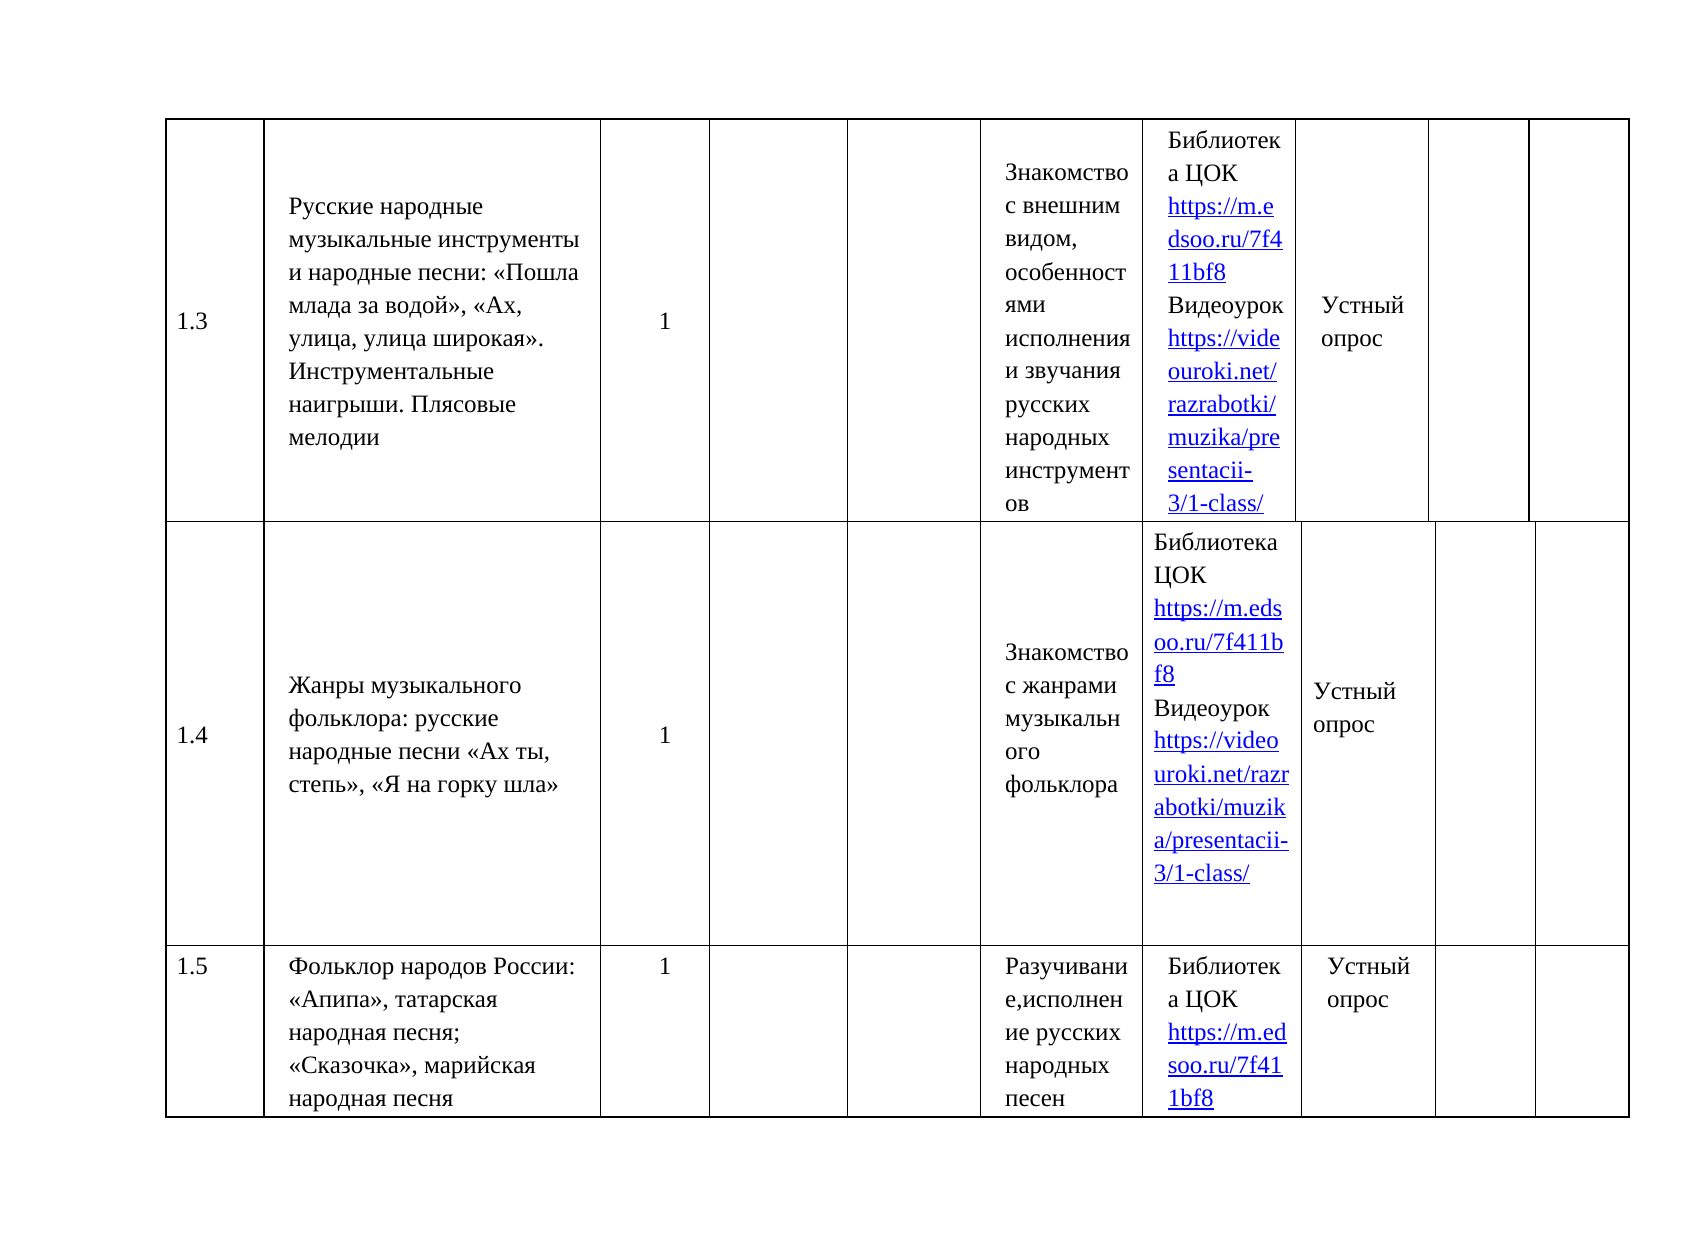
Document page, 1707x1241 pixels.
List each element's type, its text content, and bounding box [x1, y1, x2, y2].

table_cell Жанры музыкального фольклора: русские народные песни «Ах ты, степь», «Я на горку шла» [265, 522, 600, 944]
table_cell Устный опрос [1302, 522, 1435, 944]
table_cell Библиотека ЦОК https://m.edsoo.ru/7f411bf8 Видеоурок https://videouroki.net/razrabotki/muzika/presentacii-3/1-class/ [1143, 522, 1301, 944]
table_cell [1536, 946, 1628, 1116]
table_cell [981, 946, 1142, 1116]
table_cell Библиотека ЦОК https://m.edsoo.ru/7f411bf8 Видеоурок https://videouroki.net/razrabotki/muzika/presentacii-3/1-class/ [1143, 120, 1295, 521]
table_cell [1536, 522, 1628, 944]
table_cell Устный опрос [1296, 120, 1428, 521]
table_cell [265, 946, 600, 1116]
table_cell [710, 522, 847, 944]
table_cell [1436, 522, 1535, 944]
table_cell [848, 120, 980, 521]
table_cell 1.3 [167, 120, 263, 521]
table_cell 1.4 [167, 522, 263, 944]
table_cell [848, 946, 980, 1116]
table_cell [1143, 946, 1301, 1116]
table_cell 1 [601, 522, 709, 944]
table_cell Устный опрос [1302, 946, 1435, 1116]
table_cell 1 [601, 120, 709, 521]
table_cell Знакомство с жанрами музыкального фольклора [981, 522, 1142, 944]
table_cell Русские народные музыкальные инструменты и народные песни: «Пошла млада за водой», «Ах, улица, улица широкая». Инструментальные наигрыши. Плясовые мелодии [265, 120, 600, 521]
table_cell 1 [601, 946, 709, 1116]
table_cell 1.5 [167, 946, 263, 1116]
table_cell [710, 120, 847, 521]
table_cell [848, 522, 980, 944]
table_cell Знакомство с внешним видом, особенностями исполнения и звучания русских народных инструментов [981, 120, 1142, 521]
table_cell [1429, 120, 1528, 521]
table_cell [1530, 120, 1628, 521]
table_cell [1436, 946, 1535, 1116]
table_cell [710, 946, 847, 1116]
